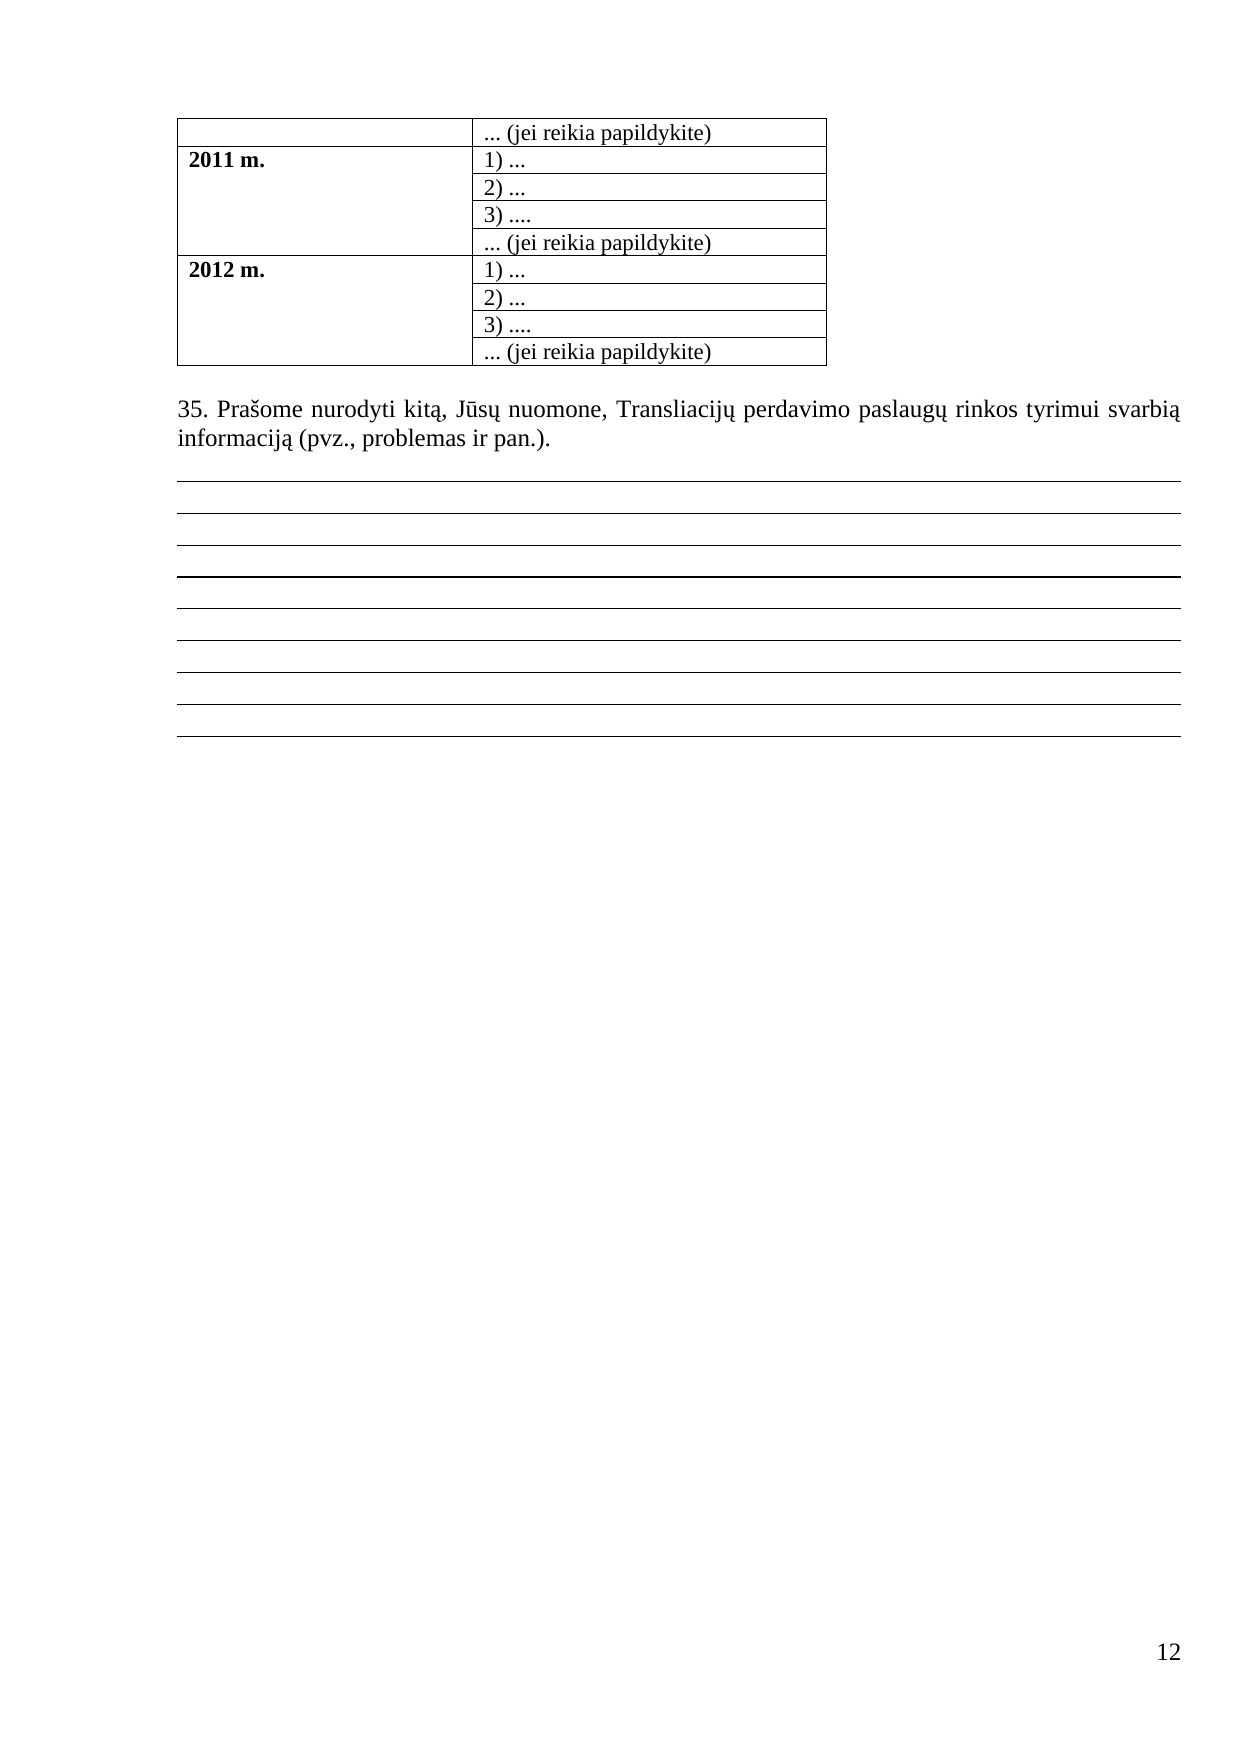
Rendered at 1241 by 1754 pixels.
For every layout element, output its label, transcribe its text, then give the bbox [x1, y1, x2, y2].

table_cell ... (jei reikia papildykite) [473, 119, 826, 146]
text 35. Prašome nurodyti kitą, Jūsų nuomone, Transliacijų perdavimo paslaugų rinkos tyrimui svarbią informaciją (pvz., problemas ir pan.). [177, 394, 1181, 452]
table_cell ... (jei reikia papildykite) [473, 229, 826, 255]
table_cell 2012 m. [178, 256, 472, 365]
table_cell 2011 m. [178, 147, 472, 255]
table_cell 1) ... [473, 147, 826, 173]
table_cell ... (jei reikia papildykite) [473, 338, 826, 365]
table_cell 2) ... [473, 284, 826, 310]
table_cell 2) ... [473, 174, 826, 200]
table_cell 1) ... [473, 256, 826, 282]
table_cell 3) .... [473, 311, 826, 337]
table_cell 3) .... [473, 201, 826, 228]
